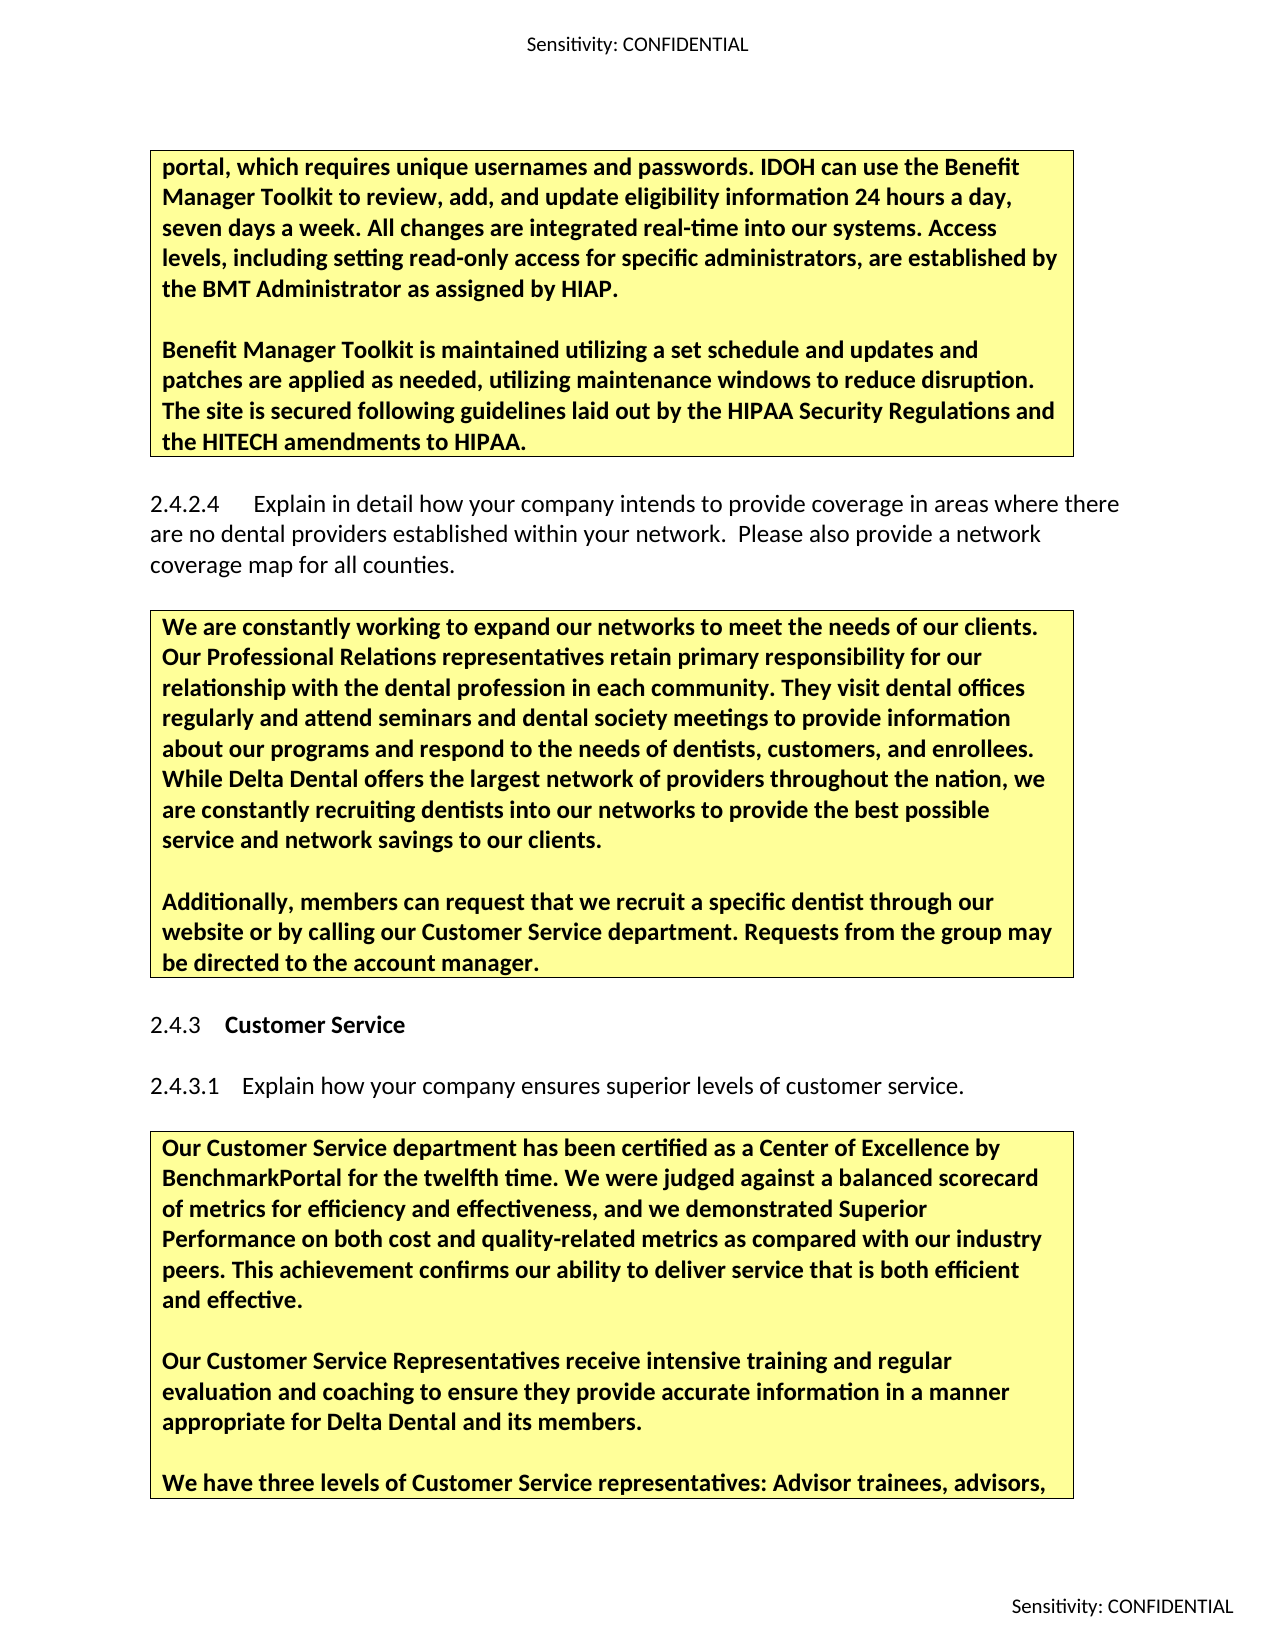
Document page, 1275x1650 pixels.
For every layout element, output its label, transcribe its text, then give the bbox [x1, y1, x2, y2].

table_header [151, 151, 1073, 456]
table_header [151, 1132, 1073, 1498]
text 2.4.2.4 Explain in detail how your company intends to provide coverage in areas where there are no dental providers established within your network. Please also provide a network coverage map for all counties. [150, 488, 1125, 579]
list Customer Service [150, 1009, 1125, 1039]
list Explain how your company ensures superior levels of customer service. [150, 1070, 1125, 1100]
table_header We are constantly working to expand our networks to meet the needs of our clients. Our Professional Relations representatives retain primary responsibility for our relationship with the dental profession in each community. They visit dental offices regularly and attend seminars and dental society meetings to provide information about our programs and respond to the needs of dentists, customers, and enrollees. While Delta Dental offers the largest network of providers throughout the nation, we are constantly recruiting dentists into our networks to provide the best possible service and network savings to our clients. Additionally, members can request that we recruit a specific dentist through our website or by calling our Customer Service department. Requests from the group may be directed to the account manager. [151, 611, 1073, 977]
